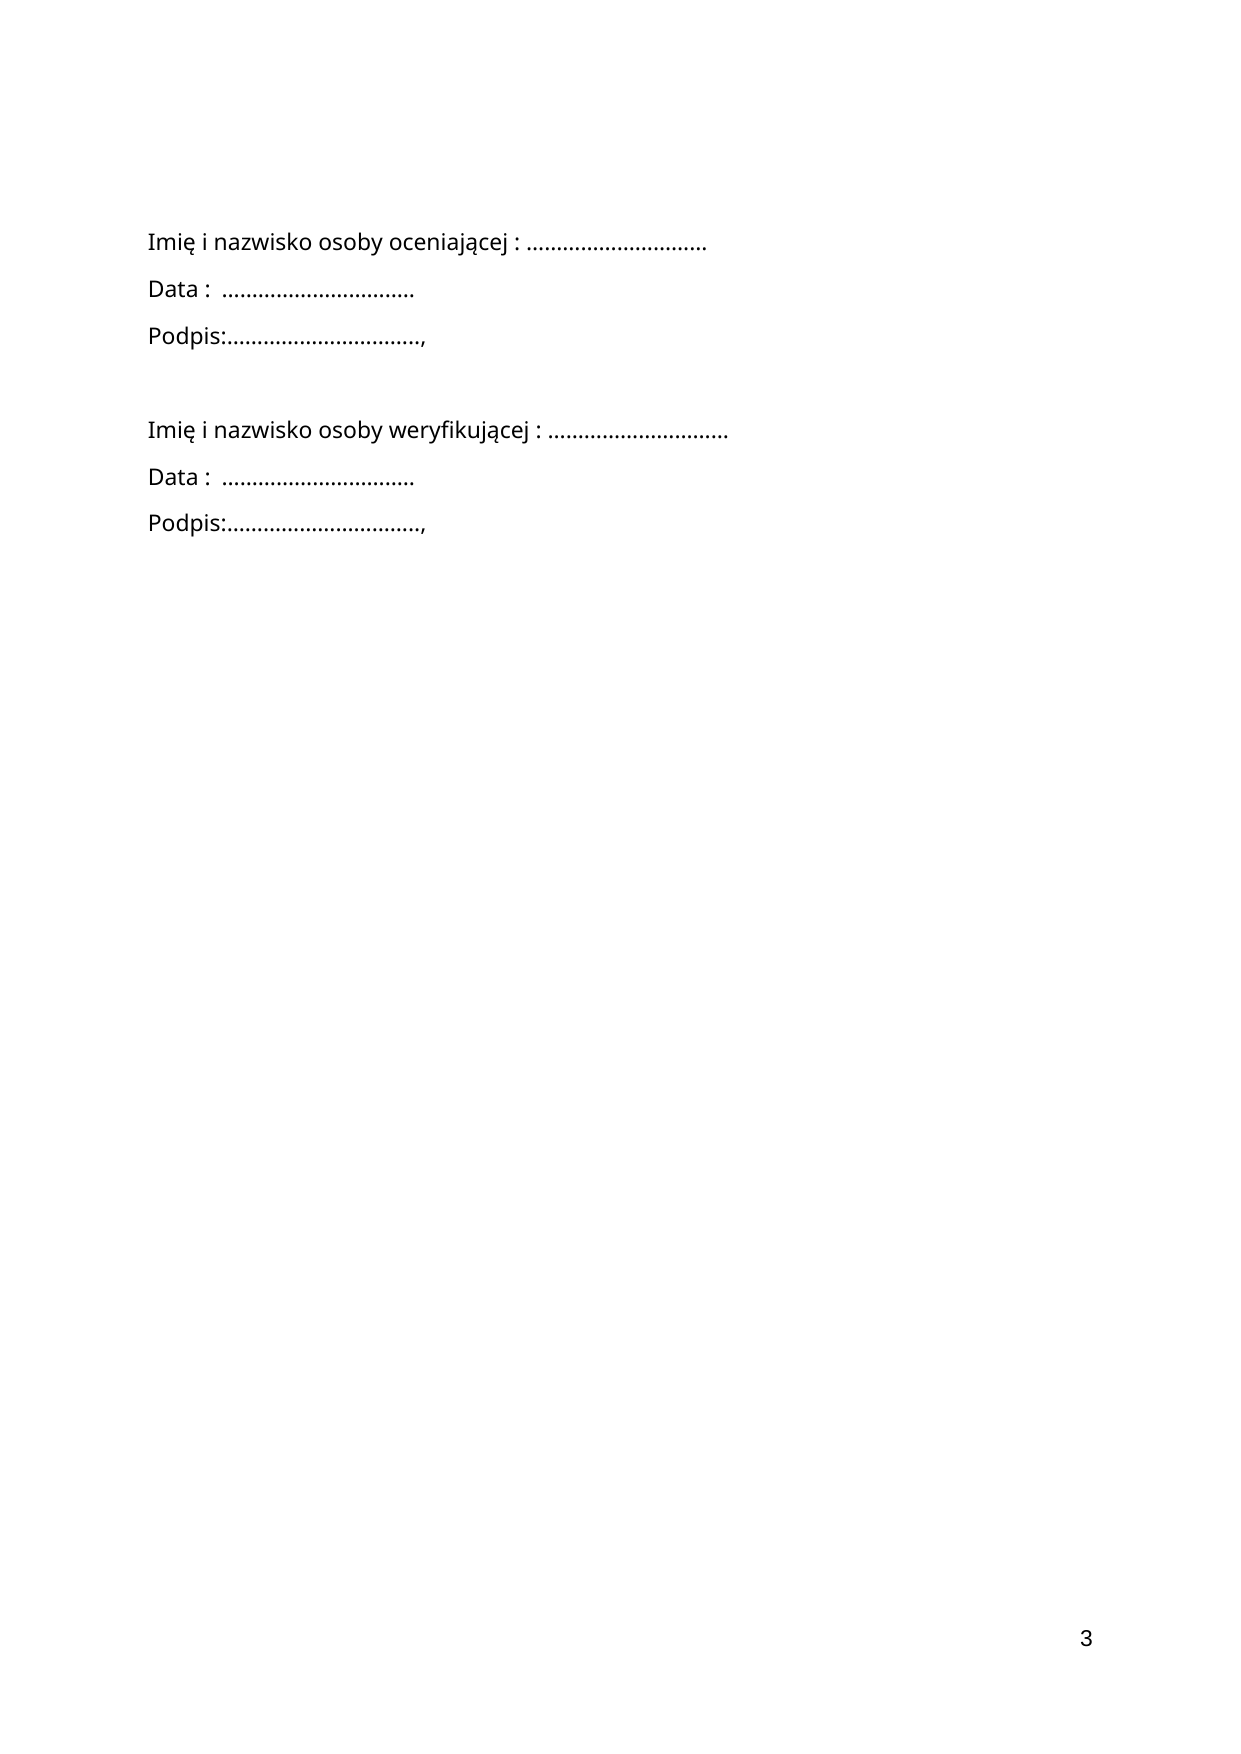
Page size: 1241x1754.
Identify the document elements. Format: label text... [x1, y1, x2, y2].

text Imię i nazwisko osoby oceniającej : ………………………… [148, 226, 1093, 257]
text Podpis:………………………….., [148, 507, 1093, 538]
text Data : ………………………….. [148, 460, 1093, 492]
text Podpis:………………………….., [148, 320, 1093, 351]
text Imię i nazwisko osoby weryfikującej : ………………………… [148, 413, 1093, 445]
text Data : ………………………….. [148, 273, 1093, 304]
